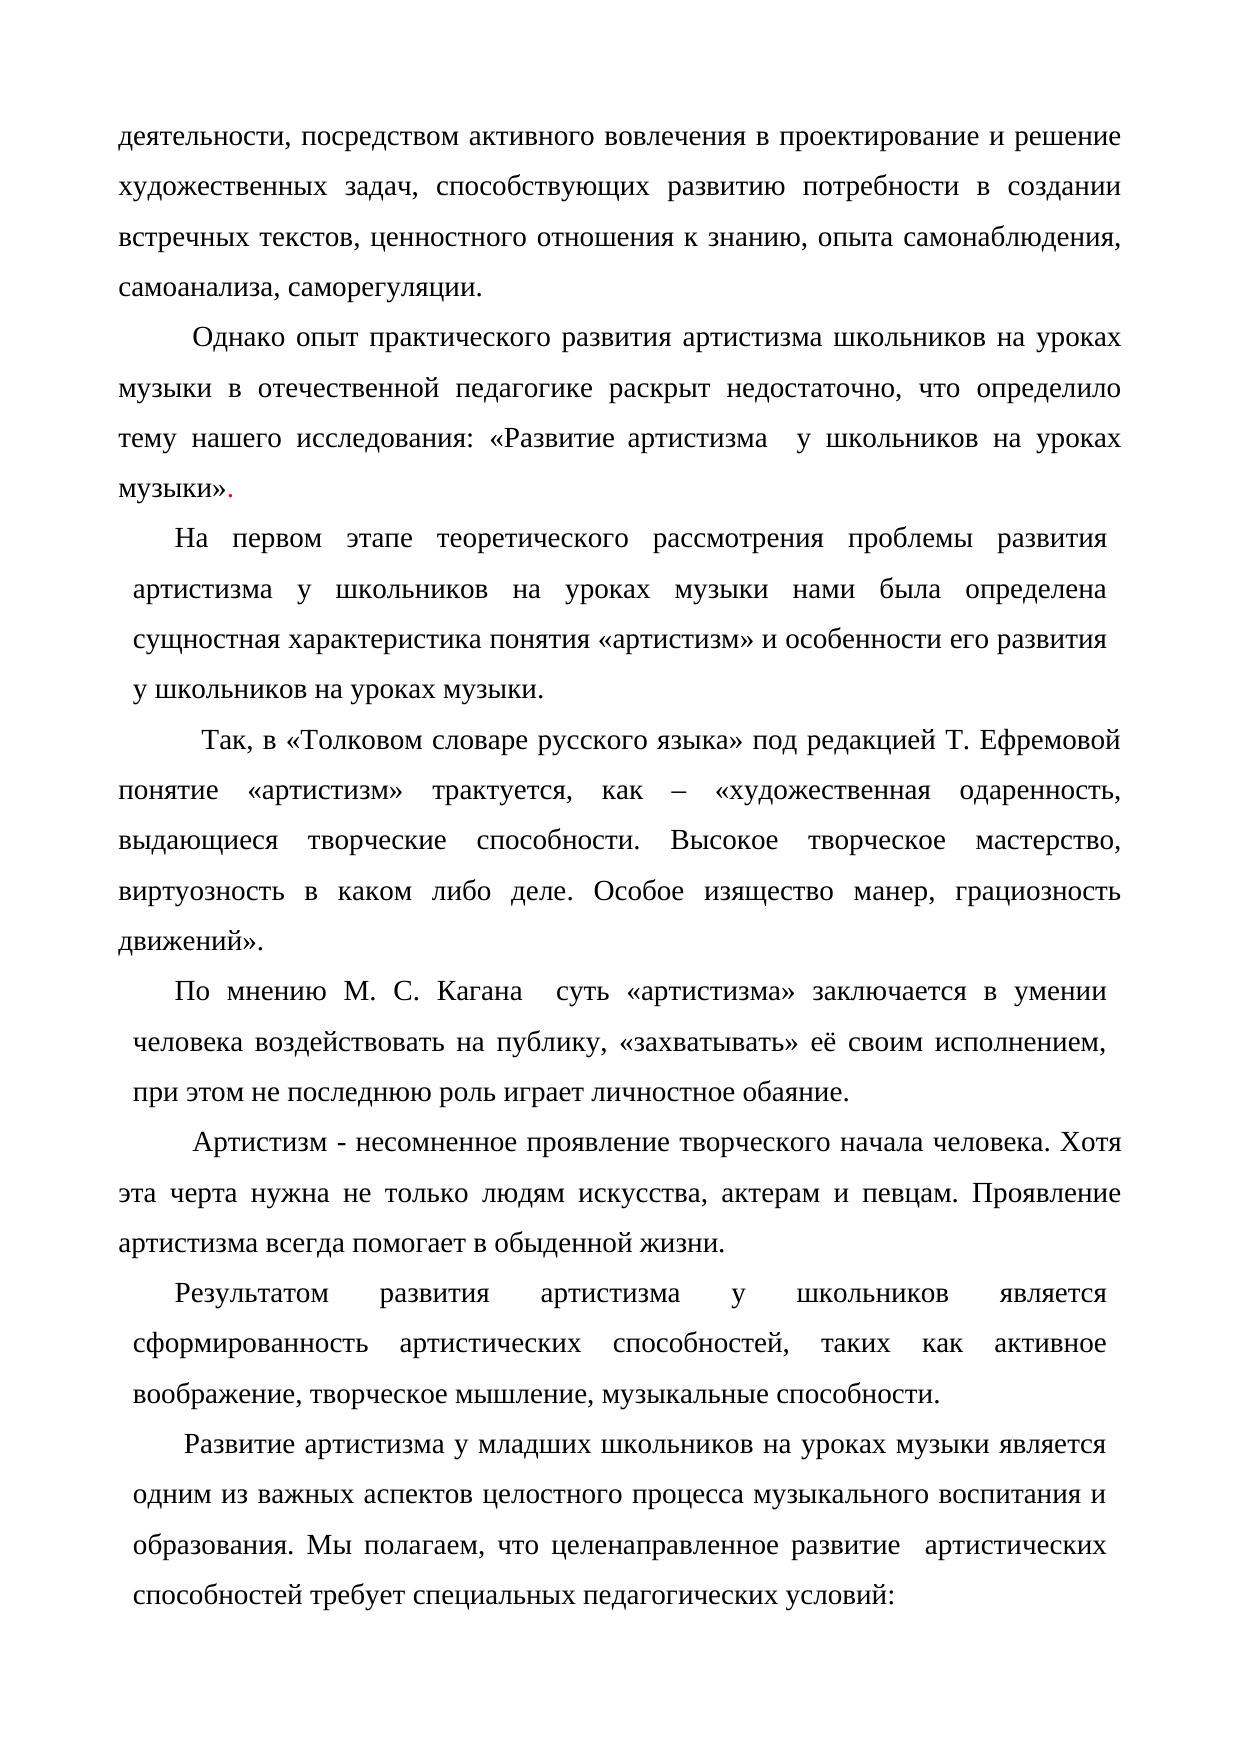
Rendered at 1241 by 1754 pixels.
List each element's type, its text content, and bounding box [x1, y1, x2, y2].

text Артистизм - несомненное проявление творческого начала человека. Хотя эта черта нужна не только людям искусства, актерам и певцам. Проявление артистизма всегда помогает в обыденной жизни. [118, 1124, 1122, 1258]
text На первом этапе теоретического рассмотрения проблемы развития артистизма у школьников на уроках музыки нами была определена сущностная характеристика понятия «артистизм» и особенности его развития у школьников на уроках музыки. [133, 521, 1108, 705]
text По мнению М. С. Кагана суть «артистизма» заключается в умении человека воздействовать на публику, «захватывать» её своим исполнением, при этом не последнюю роль играет личностное обаяние. [133, 973, 1108, 1108]
text Однако опыт практического развития артистизма школьников на уроках музыки в отечественной педагогике раскрыт недостаточно, что определило тему нашего исследования: «Развитие артистизма у школьников на уроках музыки». [118, 319, 1122, 504]
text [118, 118, 1122, 303]
text Развитие артистизма у младших школьников на уроках музыки является одним из важных аспектов целостного процесса музыкального воспитания и образования. Мы полагаем, что целенаправленное развитие артистических способностей требует специальных педагогических условий: [133, 1426, 1108, 1611]
text Так, в «Толковом словаре русского языка» под редакцией Т. Ефремовой понятие «артистизм» трактуется, как – «художественная одаренность, выдающиеся творческие способности. Высокое творческое мастерство, виртуозность в каком либо деле. Особое изящество манер, грациозность движений». [118, 722, 1122, 957]
text Результатом развития артистизма у школьников является сформированность артистических способностей, таких как активное воображение, творческое мышление, музыкальные способности. [133, 1275, 1108, 1409]
